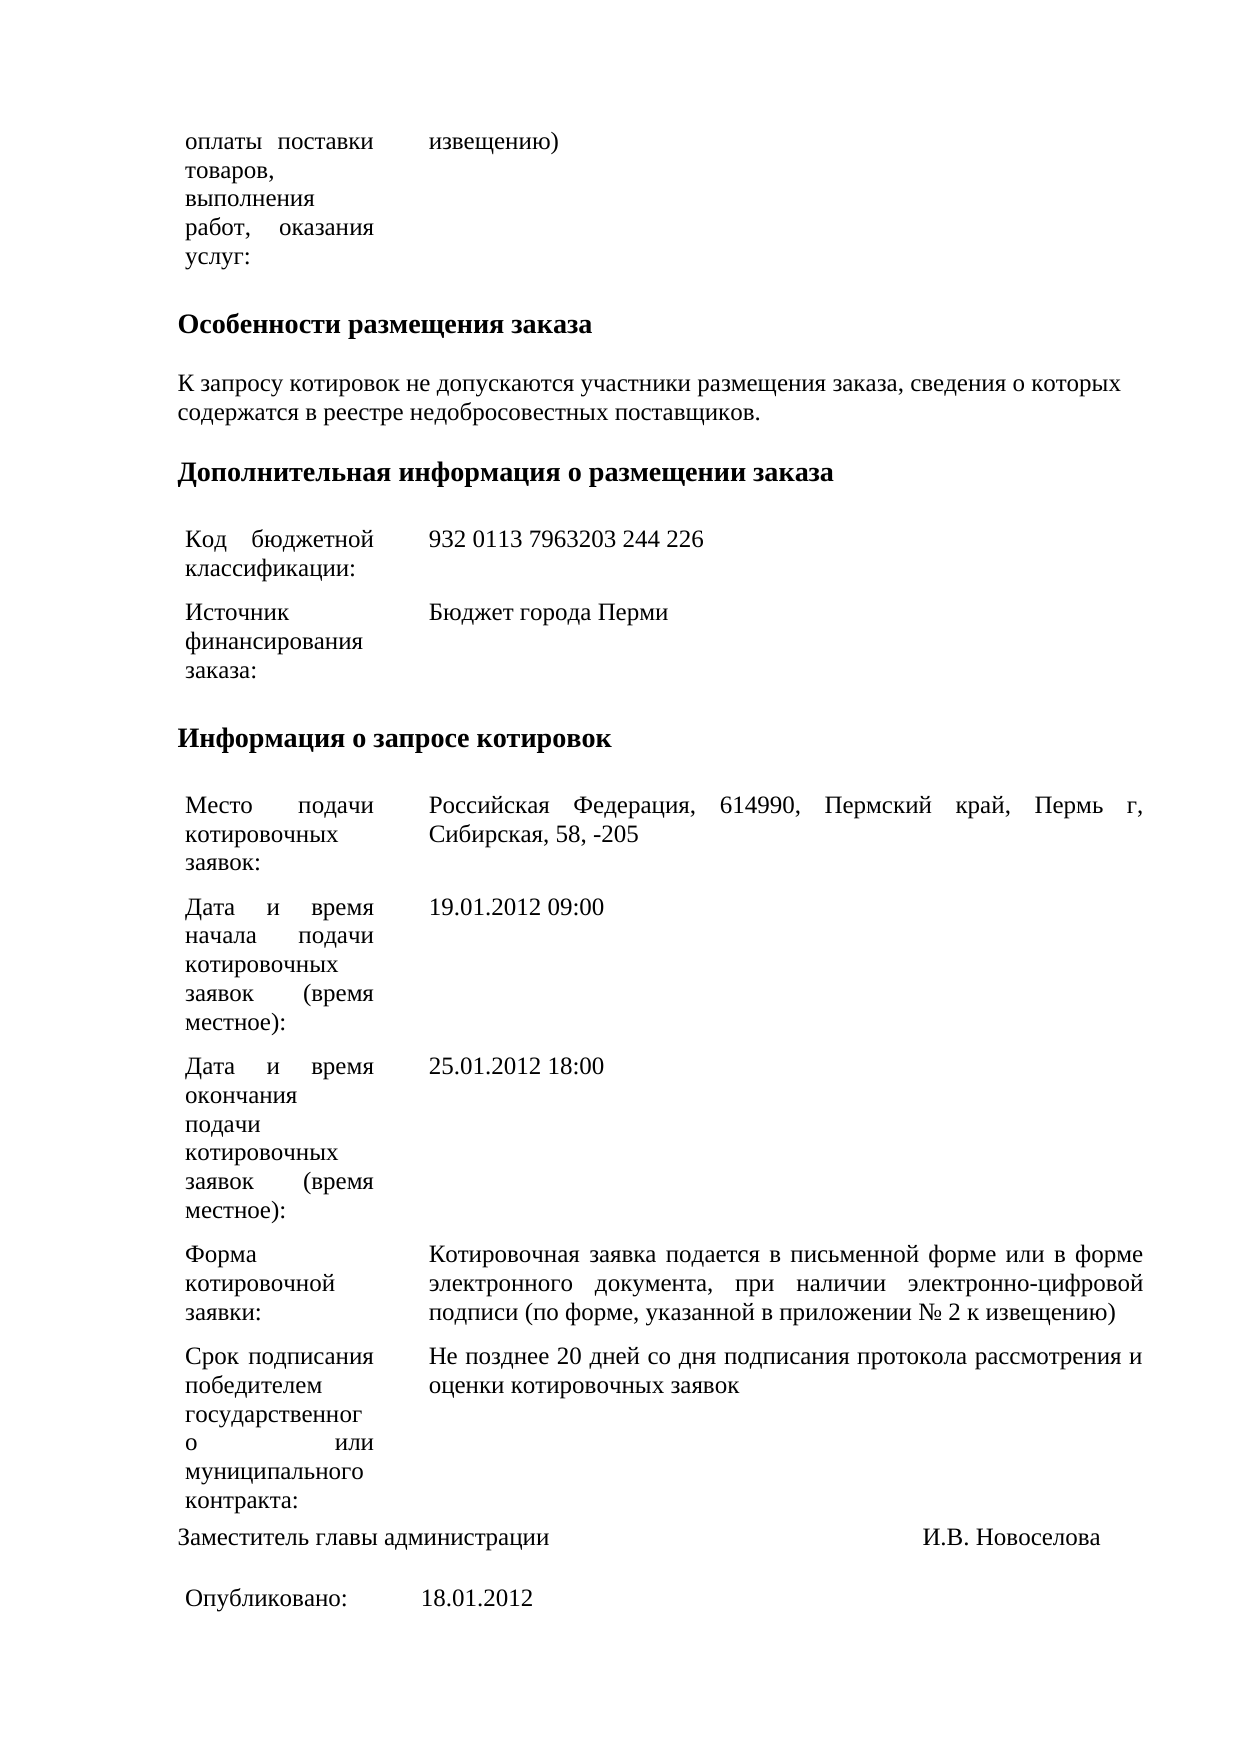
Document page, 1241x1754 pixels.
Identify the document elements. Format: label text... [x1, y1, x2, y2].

text Информация о запросе котировок [177, 721, 1152, 753]
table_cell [421, 118, 1152, 277]
table_cell Форма котировочной заявки: [177, 1232, 421, 1333]
table_header 18.01.2012 [421, 1575, 1152, 1620]
table_header Код бюджетной классификации: [177, 516, 421, 589]
table_cell Котировочная заявка подается в письменной форме или в форме электронного документа, при наличии электронно-цифровой подписи (по форме, указанной в приложении № 2 к извещению) [421, 1232, 1152, 1333]
table_cell Не позднее 20 дней со дня подписания протокола рассмотрения и оценки котировочных заявок [421, 1334, 1152, 1522]
table_header Опубликовано: [177, 1575, 421, 1620]
text Дополнительная информация о размещении заказа [177, 455, 1152, 487]
text К запросу котировок не допускаются участники размещения заказа, сведения о которых содержатся в реестре недобросовестных поставщиков. [177, 368, 1152, 426]
table_header Место подачи котировочных заявок: [177, 782, 421, 884]
table_header Российская Федерация, 614990, Пермский край, Пермь г, Сибирская, 58, -205 [421, 782, 1152, 884]
table_header 932 0113 7963203 244 226 [421, 516, 1152, 589]
table_cell Срок подписания победителем государственного или муниципального контракта: [177, 1334, 421, 1522]
table_cell Источник финансирования заказа: [177, 590, 421, 691]
text Особенности размещения заказа [177, 307, 1152, 339]
text Заместитель главы администрации И.В. Новоселова [177, 1522, 1152, 1550]
table_cell 19.01.2012 09:00 [421, 884, 1152, 1043]
table_cell Дата и время окончания подачи котировочных заявок (время местное): [177, 1044, 421, 1232]
table_cell Дата и время начала подачи котировочных заявок (время местное): [177, 884, 421, 1043]
table_cell 25.01.2012 18:00 [421, 1044, 1152, 1232]
table_cell Бюджет города Перми [421, 590, 1152, 691]
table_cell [177, 118, 421, 277]
